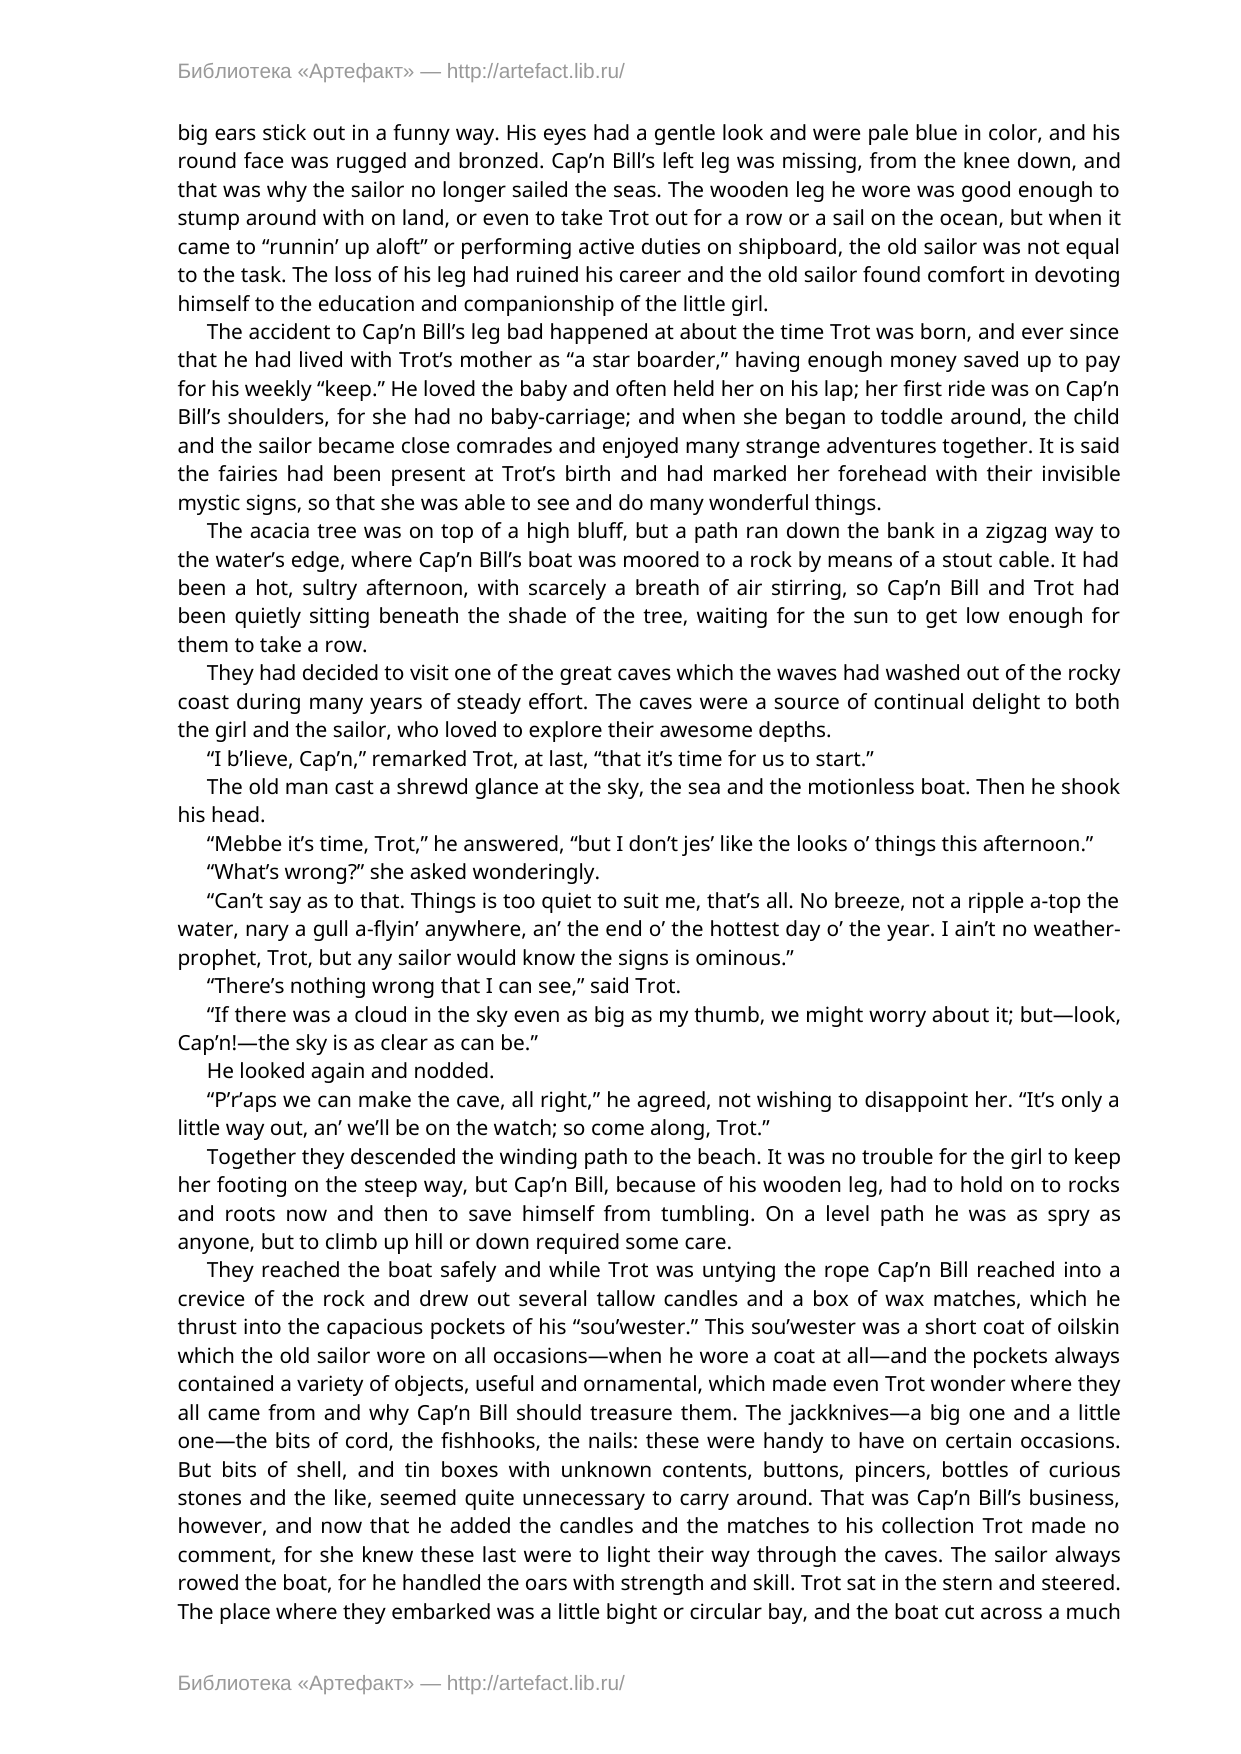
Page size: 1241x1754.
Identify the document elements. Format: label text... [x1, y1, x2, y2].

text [177, 1256, 1122, 1625]
text The accident to Cap’n Bill’s leg bad happened at about the time Trot was born, and ever since that he had lived with Trot’s mother as “a star boarder,” having enough money saved up to pay for his weekly “keep.” He loved the baby and often held her on his lap; her first ride was on Cap’n Bill’s shoulders, for she had no baby-carriage; and when she began to toddle around, the child and the sailor became close comrades and enjoyed many strange adventures together. It is said the fairies had been present at Trot’s birth and had marked her forehead with their invisible mystic signs, so that she was able to see and do many wonderful things. [177, 317, 1122, 516]
text They had decided to visit one of the great caves which the waves had washed out of the rocky coast during many years of steady effort. The caves were a source of continual delight to both the girl and the sailor, who loved to explore their awesome depths. [177, 658, 1122, 744]
text “Mebbe it’s time, Trot,” he answered, “but I don’t jes’ like the looks o’ things this afternoon.” [177, 829, 1122, 857]
text “I b’lieve, Cap’n,” remarked Trot, at last, “that it’s time for us to start.” [177, 744, 1122, 772]
text “If there was a cloud in the sky even as big as my thumb, we might worry about it; but—look, Cap’n!—the sky is as clear as can be.” [177, 1000, 1122, 1057]
text The old man cast a shrewd glance at the sky, the sea and the motionless boat. Then he shook his head. [177, 772, 1122, 829]
text “What’s wrong?” she asked wonderingly. [177, 857, 1122, 886]
text “P’r’aps we can make the cave, all right,” he agreed, not wishing to disappoint her. “It’s only a little way out, an’ we’ll be on the watch; so come along, Trot.” [177, 1085, 1122, 1142]
text “There’s nothing wrong that I can see,” said Trot. [177, 971, 1122, 1000]
text He looked again and nodded. [177, 1057, 1122, 1085]
text “Can’t say as to that. Things is too quiet to suit me, that’s all. No breeze, not a ripple a-top the water, nary a gull a-flyin’ anywhere, an’ the end o’ the hottest day o’ the year. I ain’t no weather-prophet, Trot, but any sailor would know the signs is ominous.” [177, 886, 1122, 971]
text Together they descended the winding path to the beach. It was no trouble for the girl to keep her footing on the steep way, but Cap’n Bill, because of his wooden leg, had to hold on to rocks and roots now and then to save himself from tumbling. On a level path he was as spry as anyone, but to climb up hill or down required some care. [177, 1142, 1122, 1256]
text The acacia tree was on top of a high bluff, but a path ran down the bank in a zigzag way to the water’s edge, where Cap’n Bill’s boat was moored to a rock by means of a stout cable. It had been a hot, sultry afternoon, with scarcely a breath of air stirring, so Cap’n Bill and Trot had been quietly sitting beneath the shade of the tree, waiting for the sun to get low enough for them to take a row. [177, 516, 1122, 658]
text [177, 118, 1122, 317]
